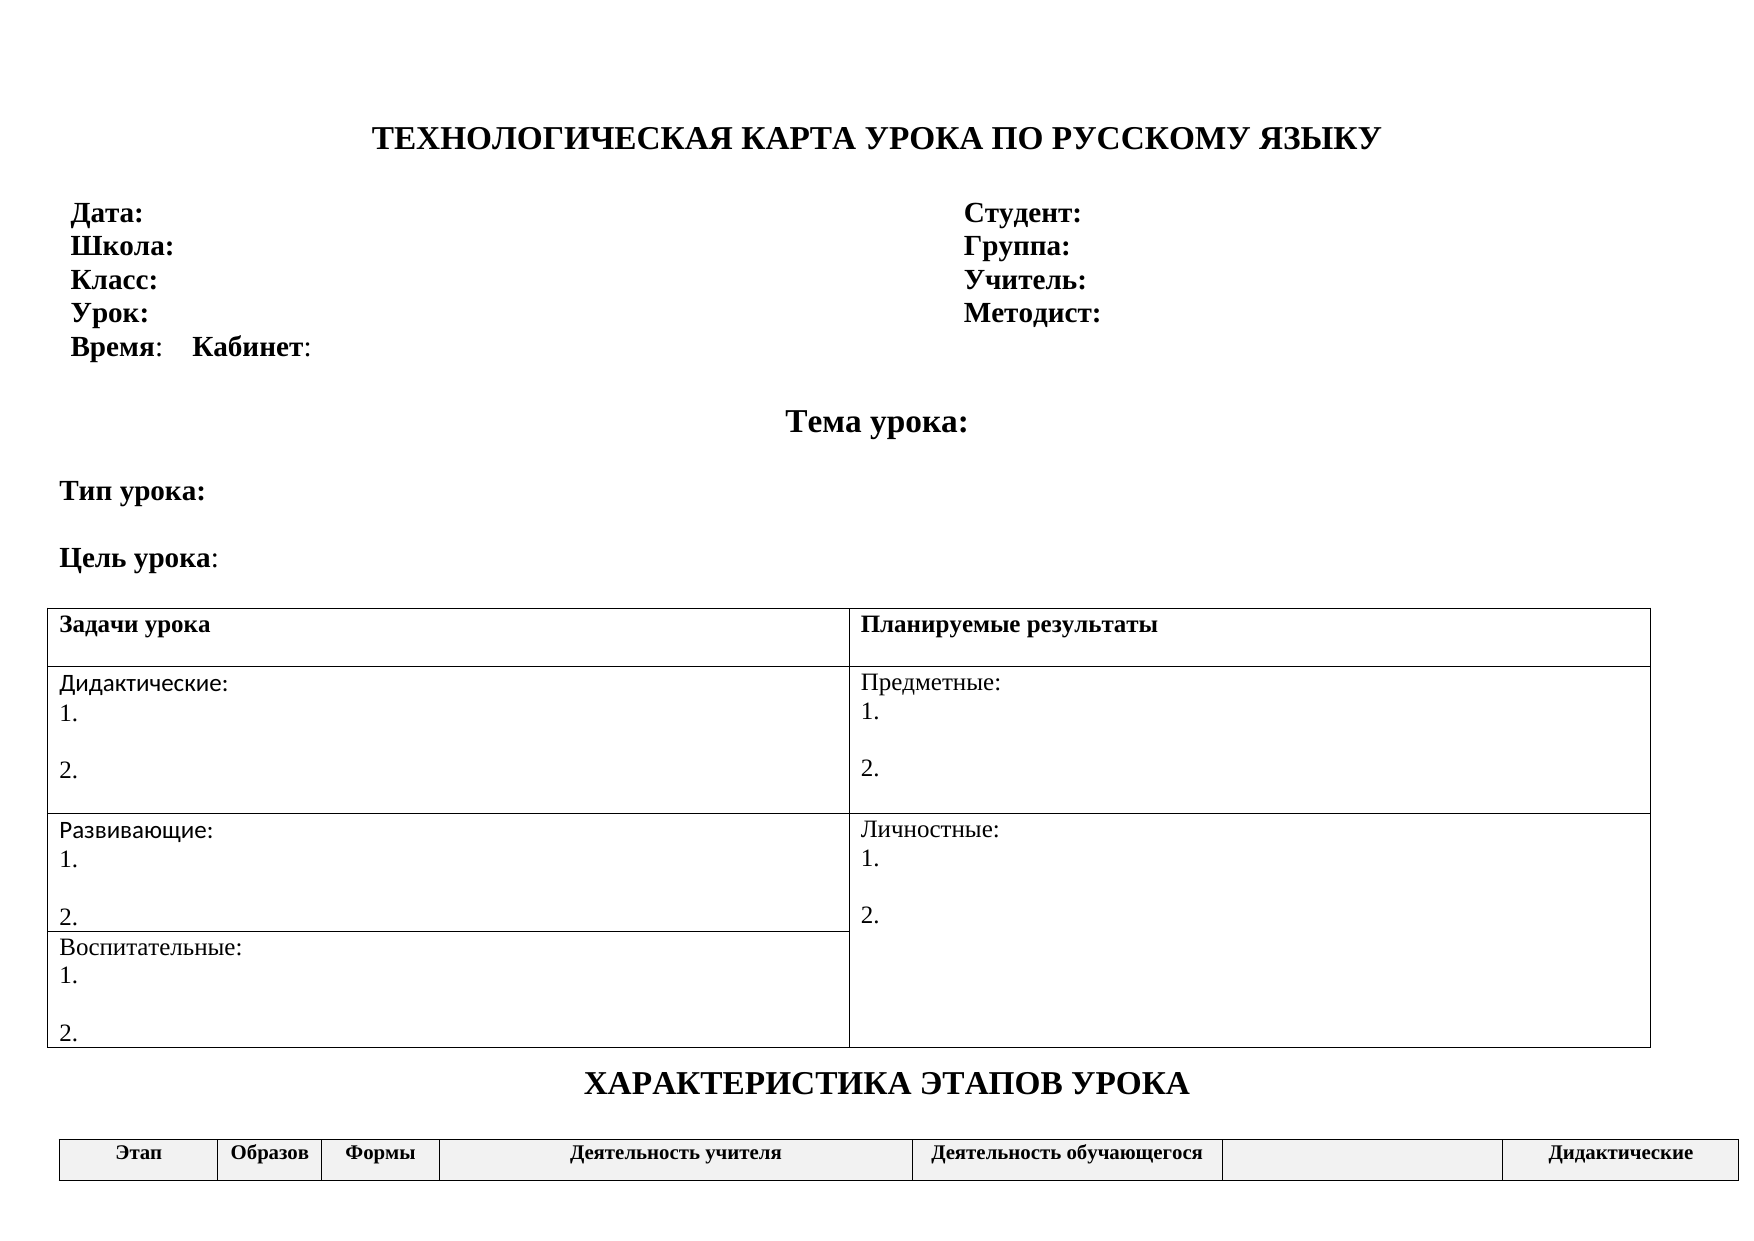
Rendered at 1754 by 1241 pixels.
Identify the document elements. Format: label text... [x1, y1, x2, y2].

table_header Задачи урока [48, 609, 849, 666]
table_cell Воспитательные: 1. 2. [48, 932, 849, 1047]
table_header Дата: Школа: Класс: Урок: Время: Кабинет: [59, 195, 952, 363]
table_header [1503, 1140, 1738, 1180]
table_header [440, 1140, 912, 1180]
table_header Студент: Группа: Учитель: Методист: [952, 195, 1723, 363]
table_cell Предметные: 1. 2. [850, 667, 1650, 813]
text ТЕХНОЛОГИЧЕСКАЯ КАРТА УРОКА ПО РУССКОМУ ЯЗЫКУ [59, 118, 1695, 156]
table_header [913, 1140, 1222, 1180]
table_cell Развивающие: 1. 2. [48, 814, 849, 931]
table_header Планируемые результаты [850, 609, 1650, 666]
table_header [1223, 1140, 1502, 1180]
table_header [322, 1140, 439, 1180]
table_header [218, 1140, 321, 1180]
text Цель урока: [59, 541, 1695, 574]
table_cell Личностные: 1. 2. [850, 814, 1650, 1047]
text Тип урока: [59, 473, 1695, 507]
table_cell Дидактические: 1. 2. [48, 667, 849, 813]
table_header Этап [60, 1140, 217, 1180]
text Тема урока: [59, 402, 1695, 440]
